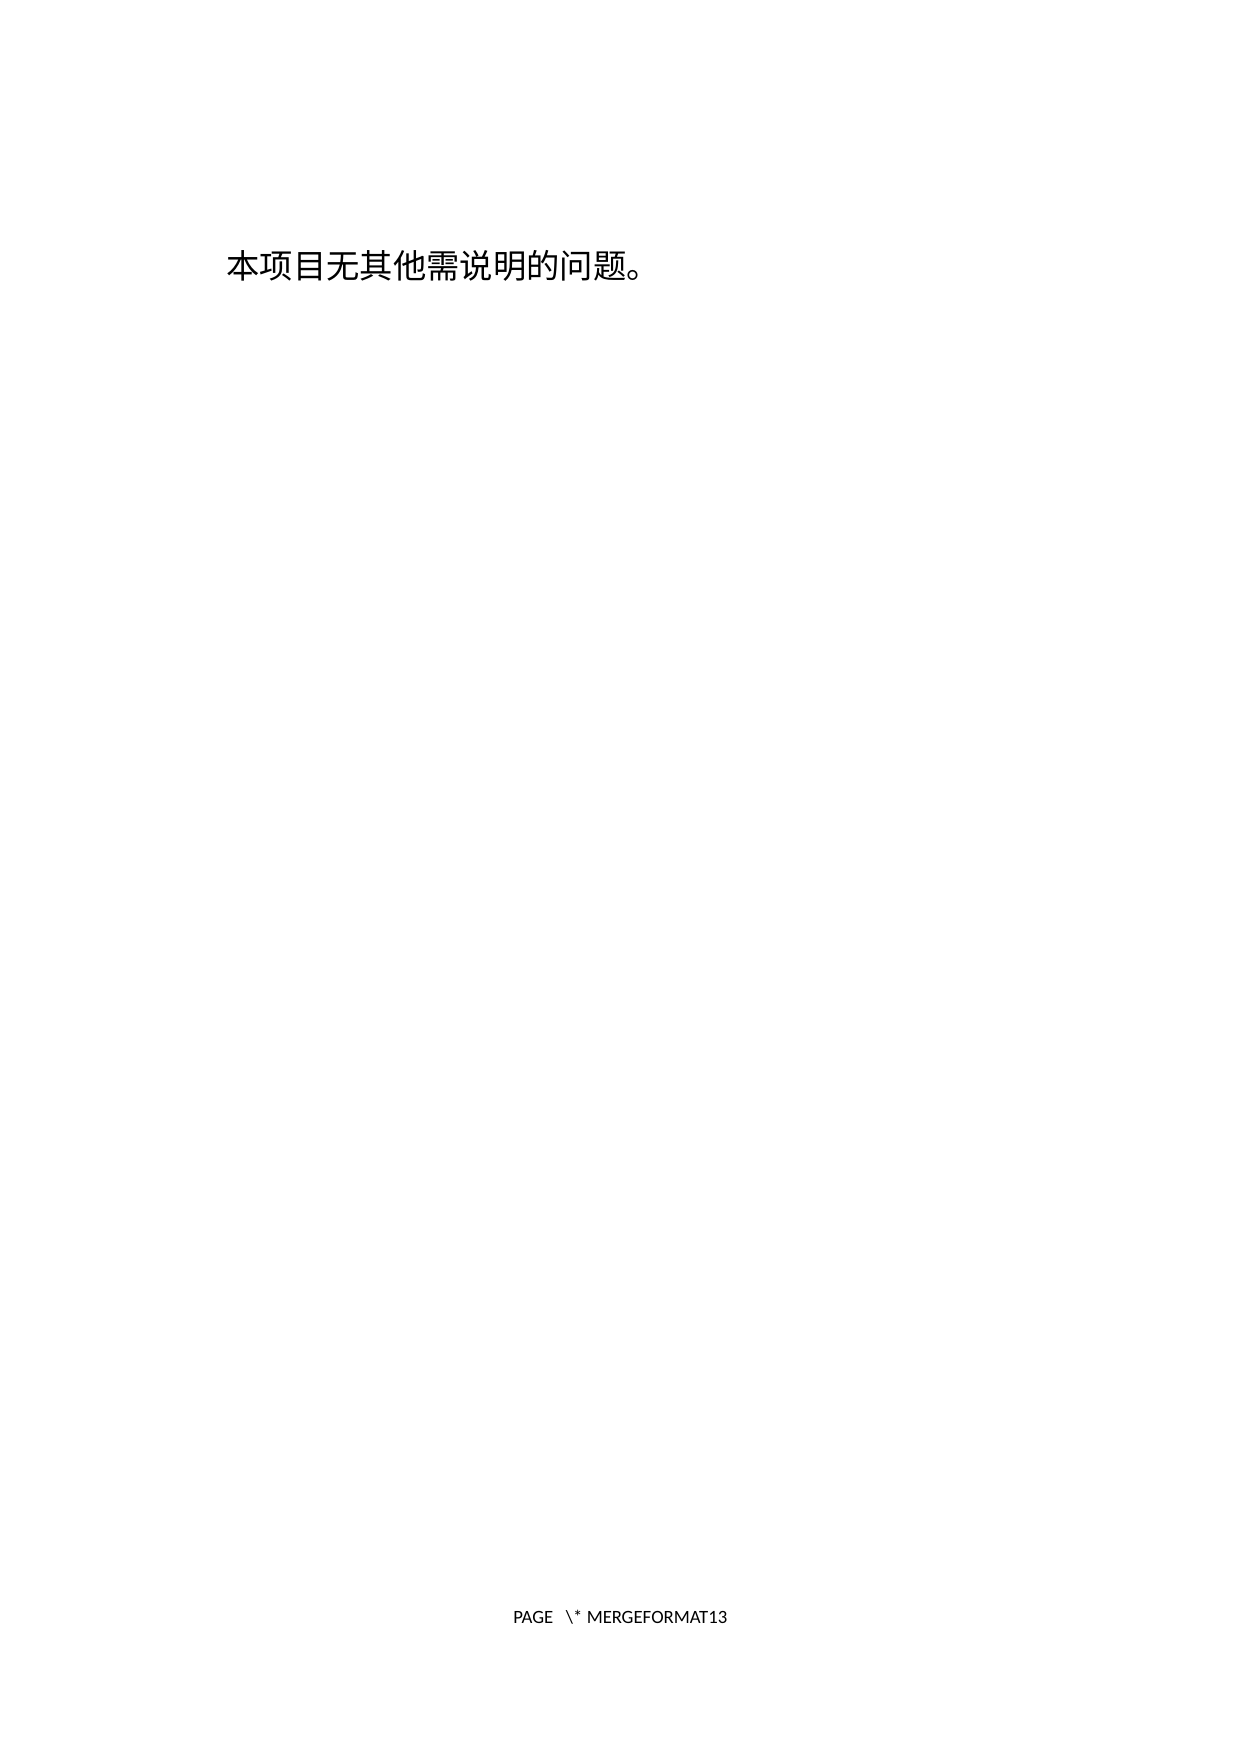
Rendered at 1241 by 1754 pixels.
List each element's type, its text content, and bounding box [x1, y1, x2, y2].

text 本项目无其他需说明的问题。 [159, 233, 1081, 298]
